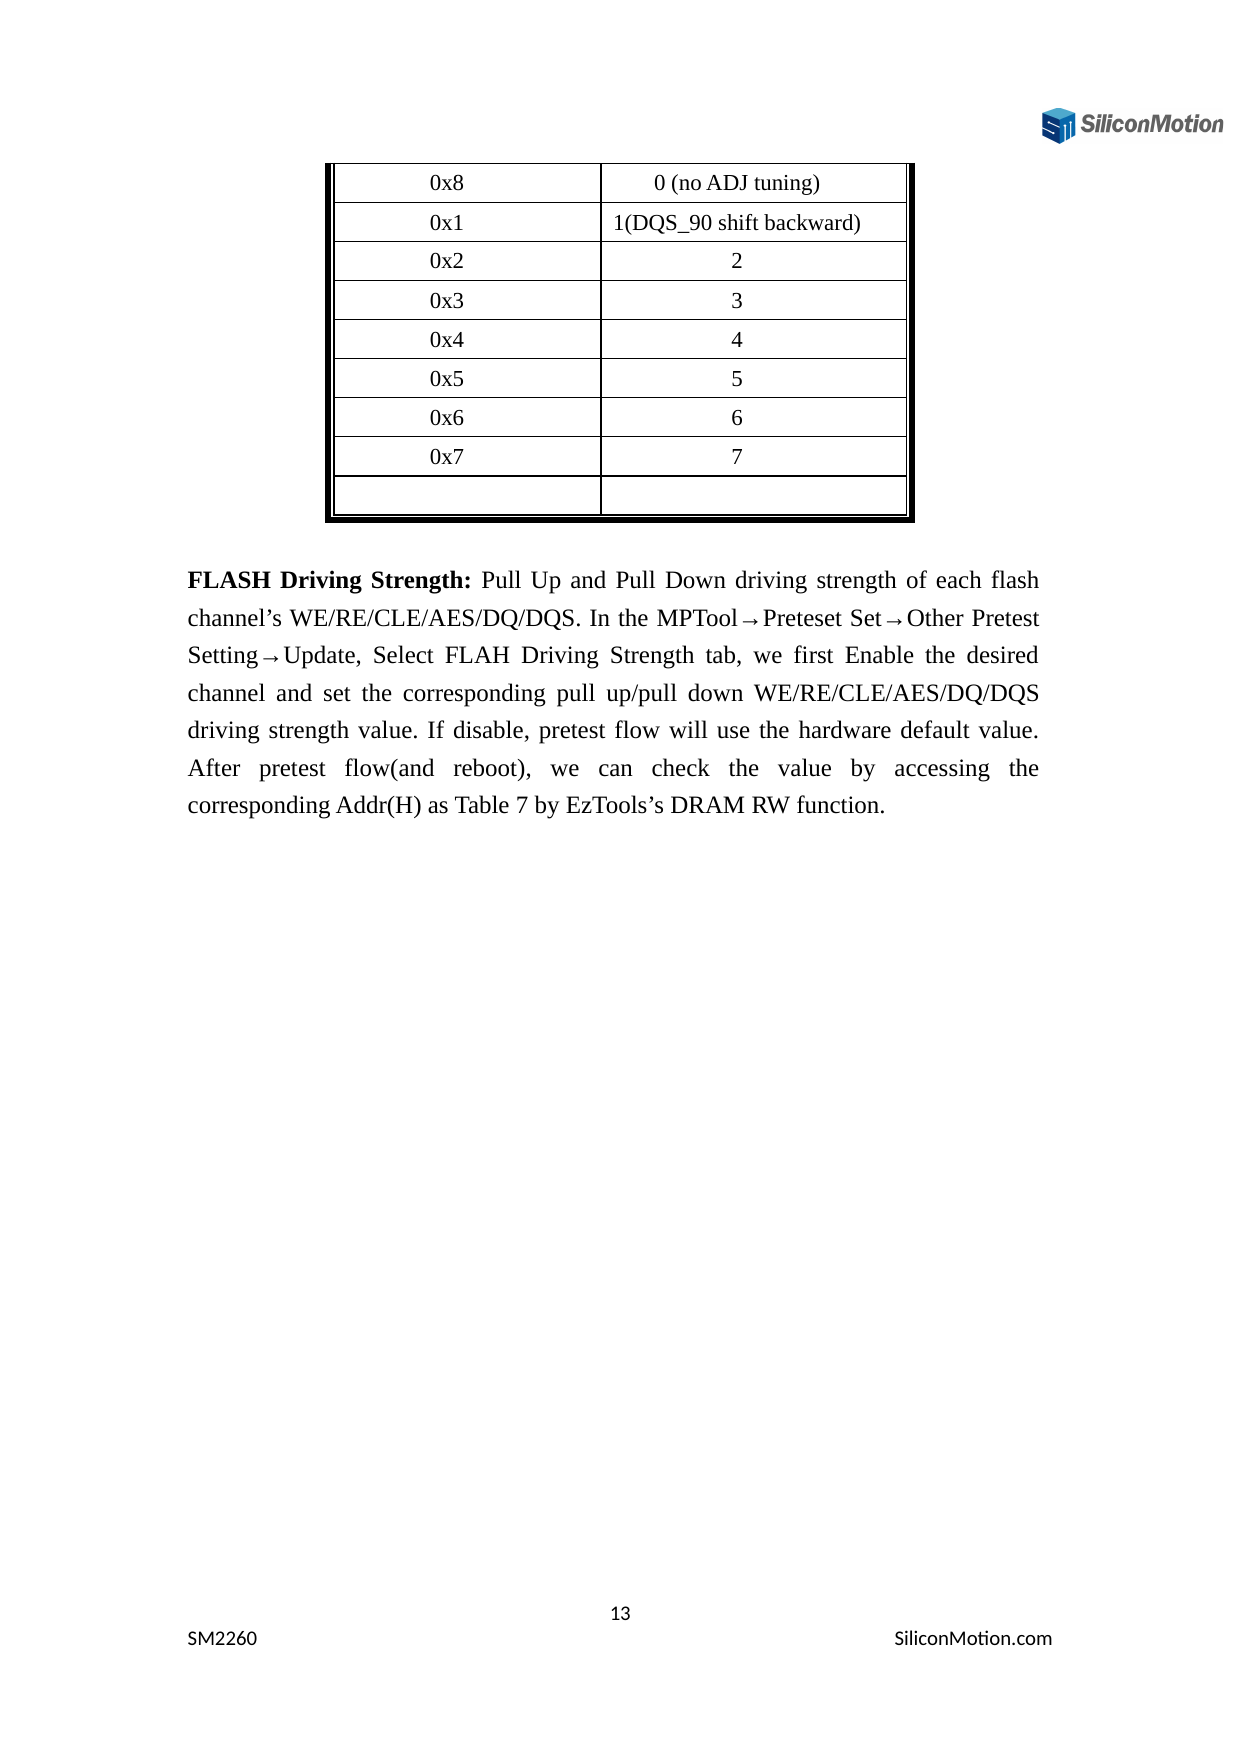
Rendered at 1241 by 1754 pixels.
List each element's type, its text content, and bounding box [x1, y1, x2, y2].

table_cell 0x8 [335, 164, 600, 201]
table_cell 4 [602, 320, 906, 358]
table_cell 5 [602, 359, 906, 397]
table_cell [602, 477, 906, 514]
table_cell 6 [602, 398, 906, 436]
table_cell 0x4 [335, 320, 600, 358]
picture [1042, 108, 1224, 144]
table_cell 0x2 [335, 242, 600, 279]
table_cell 0x7 [335, 437, 600, 475]
table_cell 0 (no ADJ tuning) [602, 164, 906, 201]
table_cell 3 [602, 281, 906, 319]
table_cell 1(DQS_90 shift backward) [602, 203, 906, 241]
table_cell 7 [602, 437, 906, 475]
table_cell 0x1 [335, 203, 600, 241]
text FLASH Driving Strength: Pull Up and Pull Down driving strength of each flash channel’s WE/RE/CLE/AES/DQ/DQS. In the MPTool→Preteset Set→Other Pretest Setting→Update, Select FLAH Driving Strength tab, we first Enable the desired channel and set the corresponding pull up/pull down WE/RE/CLE/AES/DQ/DQS driving strength value. If disable, pretest flow will use the hardware default value. After pretest flow(and reboot), we can check the value by accessing the corresponding Addr(H) as Table 7 by EzTools’s DRAM RW function. [187, 561, 1040, 823]
table_cell 2 [602, 242, 906, 279]
table_cell [335, 477, 600, 514]
table_cell 0x6 [335, 398, 600, 436]
table_cell 0x5 [335, 359, 600, 397]
table_cell 0x3 [335, 281, 600, 319]
